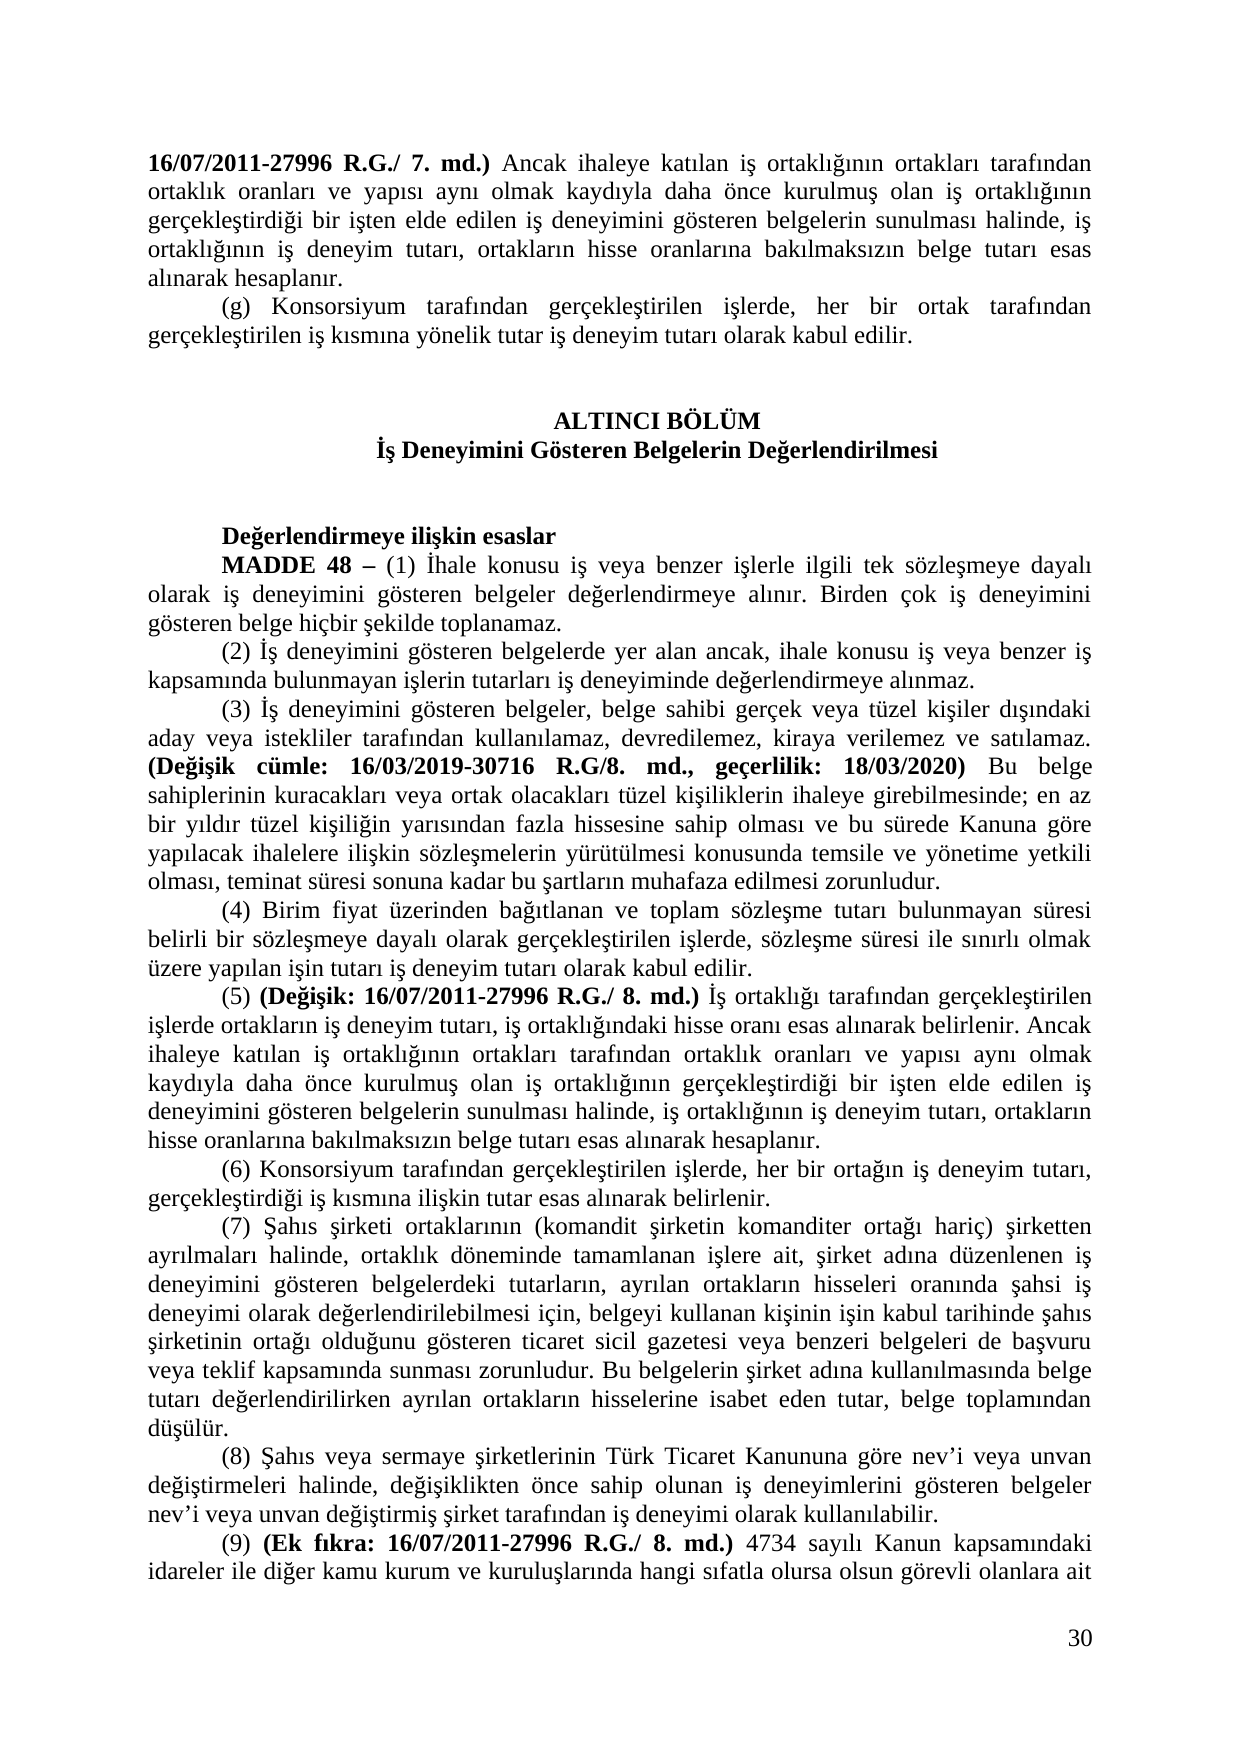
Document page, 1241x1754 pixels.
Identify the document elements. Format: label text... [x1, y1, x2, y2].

subtitle ALTINCI BÖLÜM [148, 406, 1092, 435]
text (4) Birim fiyat üzerinden bağıtlanan ve toplam sözleşme tutarı bulunmayan süresi belirli bir sözleşmeye dayalı olarak gerçekleştirilen işlerde, sözleşme süresi ile sınırlı olmak üzere yapılan işin tutarı iş deneyim tutarı olarak kabul edilir. [148, 895, 1092, 981]
subtitle İş Deneyimini Gösteren Belgelerin Değerlendirilmesi [148, 435, 1092, 464]
text MADDE 48 – (1) İhale konusu iş veya benzer işlerle ilgili tek sözleşmeye dayalı olarak iş deneyimini gösteren belgeler değerlendirmeye alınır. Birden çok iş deneyimini gösteren belge hiçbir şekilde toplanamaz. [148, 550, 1092, 636]
text (2) İş deneyimini gösteren belgelerde yer alan ancak, ihale konusu iş veya benzer iş kapsamında bulunmayan işlerin tutarları iş deneyiminde değerlendirmeye alınmaz. [148, 636, 1092, 694]
text (g) Konsorsiyum tarafından gerçekleştirilen işlerde, her bir ortak tarafından gerçekleştirilen iş kısmına yönelik tutar iş deneyim tutarı olarak kabul edilir. [148, 291, 1092, 349]
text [148, 148, 1092, 291]
text (8) Şahıs veya sermaye şirketlerinin Türk Ticaret Kanununa göre nev’i veya unvan değiştirmeleri halinde, değişiklikten önce sahip olunan iş deneyimlerini gösteren belgeler nev’i veya unvan değiştirmiş şirket tarafından iş deneyimi olarak kullanılabilir. [148, 1441, 1092, 1528]
text (6) Konsorsiyum tarafından gerçekleştirilen işlerde, her bir ortağın iş deneyim tutarı, gerçekleştirdiği iş kısmına ilişkin tutar esas alınarak belirlenir. [148, 1154, 1092, 1211]
text (5) (Değişik: 16/07/2011-27996 R.G./ 8. md.) İş ortaklığı tarafından gerçekleştirilen işlerde ortakların iş deneyim tutarı, iş ortaklığındaki hisse oranı esas alınarak belirlenir. Ancak ihaleye katılan iş ortaklığının ortakları tarafından ortaklık oranları ve yapısı aynı olmak kaydıyla daha önce kurulmuş olan iş ortaklığının gerçekleştirdiği bir işten elde edilen iş deneyimini gösteren belgelerin sunulması halinde, iş ortaklığının iş deneyim tutarı, ortakların hisse oranlarına bakılmaksızın belge tutarı esas alınarak hesaplanır. [148, 981, 1092, 1154]
text (7) Şahıs şirketi ortaklarının (komandit şirketin komanditer ortağı hariç) şirketten ayrılmaları halinde, ortaklık döneminde tamamlanan işlere ait, şirket adına düzenlenen iş deneyimini gösteren belgelerdeki tutarların, ayrılan ortakların hisseleri oranında şahsi iş deneyimi olarak değerlendirilebilmesi için, belgeyi kullanan kişinin işin kabul tarihinde şahıs şirketinin ortağı olduğunu gösteren ticaret sicil gazetesi veya benzeri belgeleri de başvuru veya teklif kapsamında sunması zorunludur. Bu belgelerin şirket adına kullanılmasında belge tutarı değerlendirilirken ayrılan ortakların hisselerine isabet eden tutar, belge toplamından düşülür. [148, 1211, 1092, 1441]
subtitle Değerlendirmeye ilişkin esaslar [148, 521, 1092, 550]
text (3) İş deneyimini gösteren belgeler, belge sahibi gerçek veya tüzel kişiler dışındaki aday veya istekliler tarafından kullanılamaz, devredilemez, kiraya verilemez ve satılamaz. (Değişik cümle: 16/03/2019-30716 R.G/8. md., geçerlilik: 18/03/2020) Bu belge sahiplerinin kuracakları veya ortak olacakları tüzel kişiliklerin ihaleye girebilmesinde; en az bir yıldır tüzel kişiliğin yarısından fazla hissesine sahip olması ve bu sürede Kanuna göre yapılacak ihalelere ilişkin sözleşmelerin yürütülmesi konusunda temsile ve yönetime yetkili olması, teminat süresi sonuna kadar bu şartların muhafaza edilmesi zorunludur. [148, 694, 1092, 895]
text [148, 1528, 1092, 1585]
